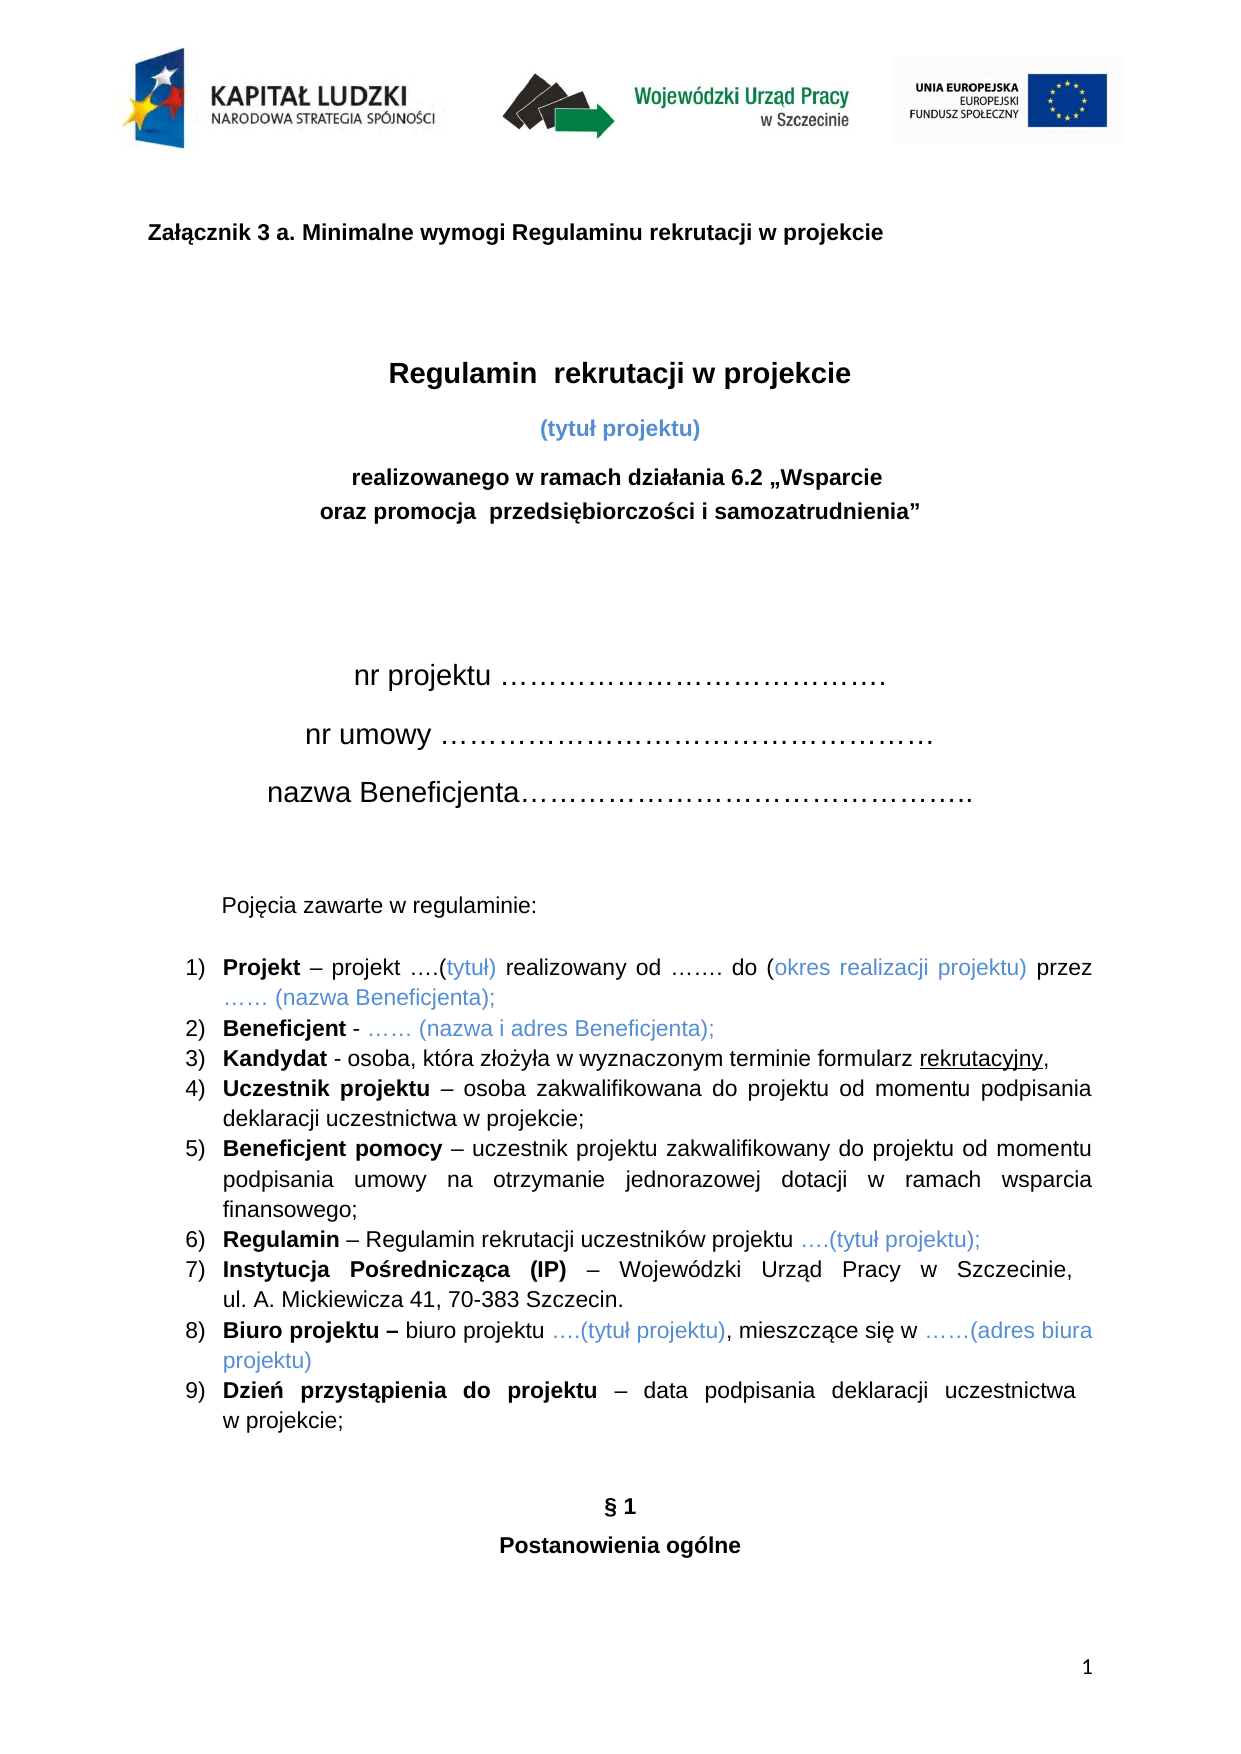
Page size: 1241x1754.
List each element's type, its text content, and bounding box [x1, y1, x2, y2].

list Instytucja Pośrednicząca (IP) – Wojewódzki Urząd Pracy w Szczecinie, ul. A. Mickiewicza 41, 70-383 Szczecin. [185, 1256, 1092, 1313]
text nazwa Beneficjenta……………………………………….. [148, 775, 1092, 809]
list Dzień przystąpienia do projektu – data podpisania deklaracji uczestnictwa w projekcie; [185, 1377, 1092, 1433]
text Regulamin rekrutacji w projekcie [148, 356, 1092, 390]
list Uczestnik projektu – osoba zakwalifikowana do projektu od momentu podpisania deklaracji uczestnictwa w projekcie; [185, 1075, 1092, 1131]
list Beneficjent - …… (nazwa i adres Beneficjenta); [185, 1014, 1092, 1041]
text (tytuł projektu) [148, 415, 1092, 441]
text § 1 [148, 1493, 1092, 1519]
text realizowanego w ramach działania 6.2 „Wsparcie oraz promocja przedsiębiorczości i samozatrudnienia” [148, 464, 1092, 525]
text Pojęcia zawarte w regulaminie: [148, 892, 1092, 919]
text Postanowienia ogólne [148, 1532, 1092, 1559]
list Beneficjent pomocy – uczestnik projektu zakwalifikowany do projektu od momentu podpisania umowy na otrzymanie jednorazowej dotacji w ramach wsparcia finansowego; [185, 1135, 1092, 1222]
list Biuro projektu – biuro projektu ….(tytuł projektu), mieszczące się w ……(adres biura projektu) [185, 1317, 1092, 1373]
list Regulamin – Regulamin rekrutacji uczestników projektu ….(tytuł projektu); [185, 1226, 1092, 1252]
text nr umowy …………………………………………… [148, 717, 1092, 750]
text Załącznik . Minimalne wymogi Regulaminu rekrutacji w projekcie [148, 219, 1092, 245]
text nr projektu …………………………………. [148, 658, 1092, 692]
picture [112, 46, 1126, 152]
list Kandydat - osoba, która złożyła w wyznaczonym terminie formularz rekrutacyjny, [185, 1045, 1092, 1071]
list Projekt – projekt ….(tytuł) realizowany od ……. do (okres realizacji projektu) przez …… (nazwa Beneficjenta); [185, 954, 1092, 1011]
